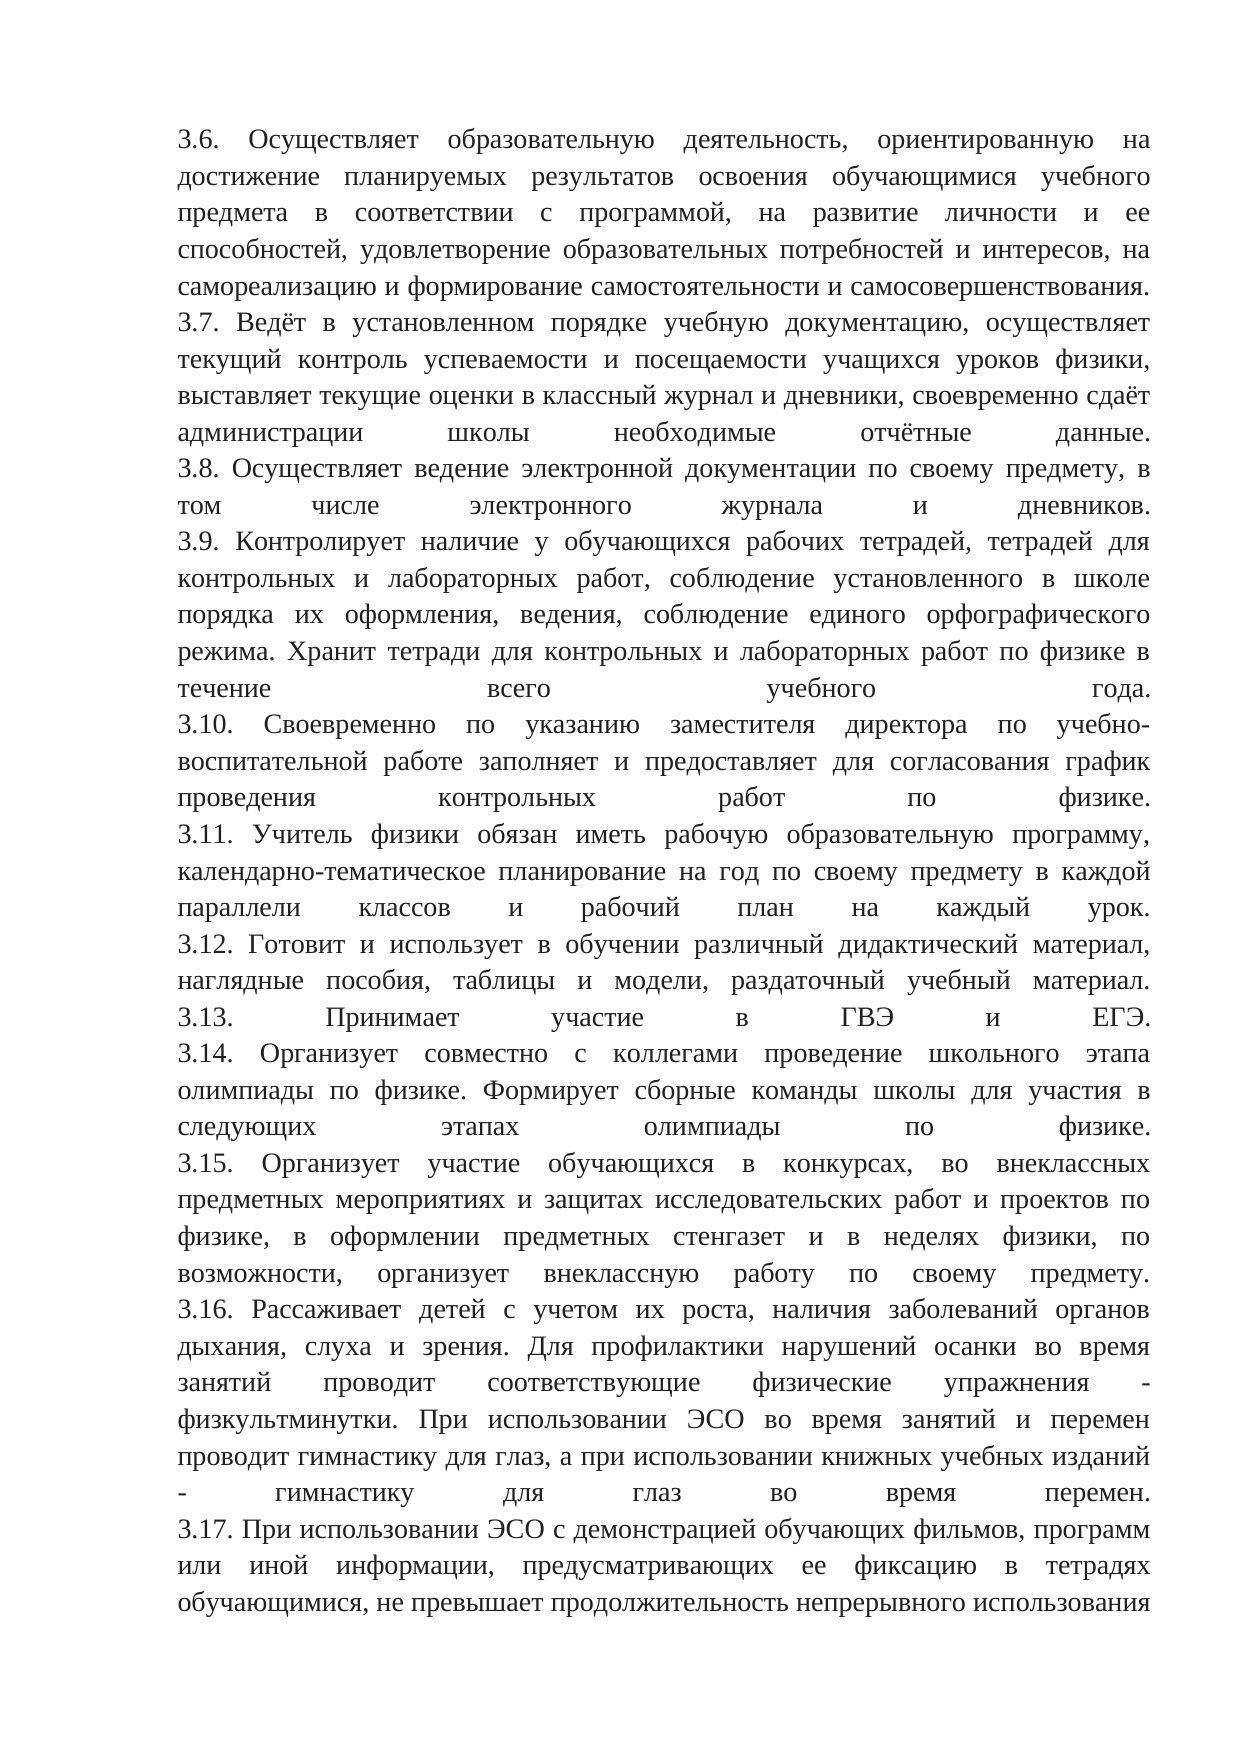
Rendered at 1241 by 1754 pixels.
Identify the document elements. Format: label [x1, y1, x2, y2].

text [177, 118, 1152, 1617]
